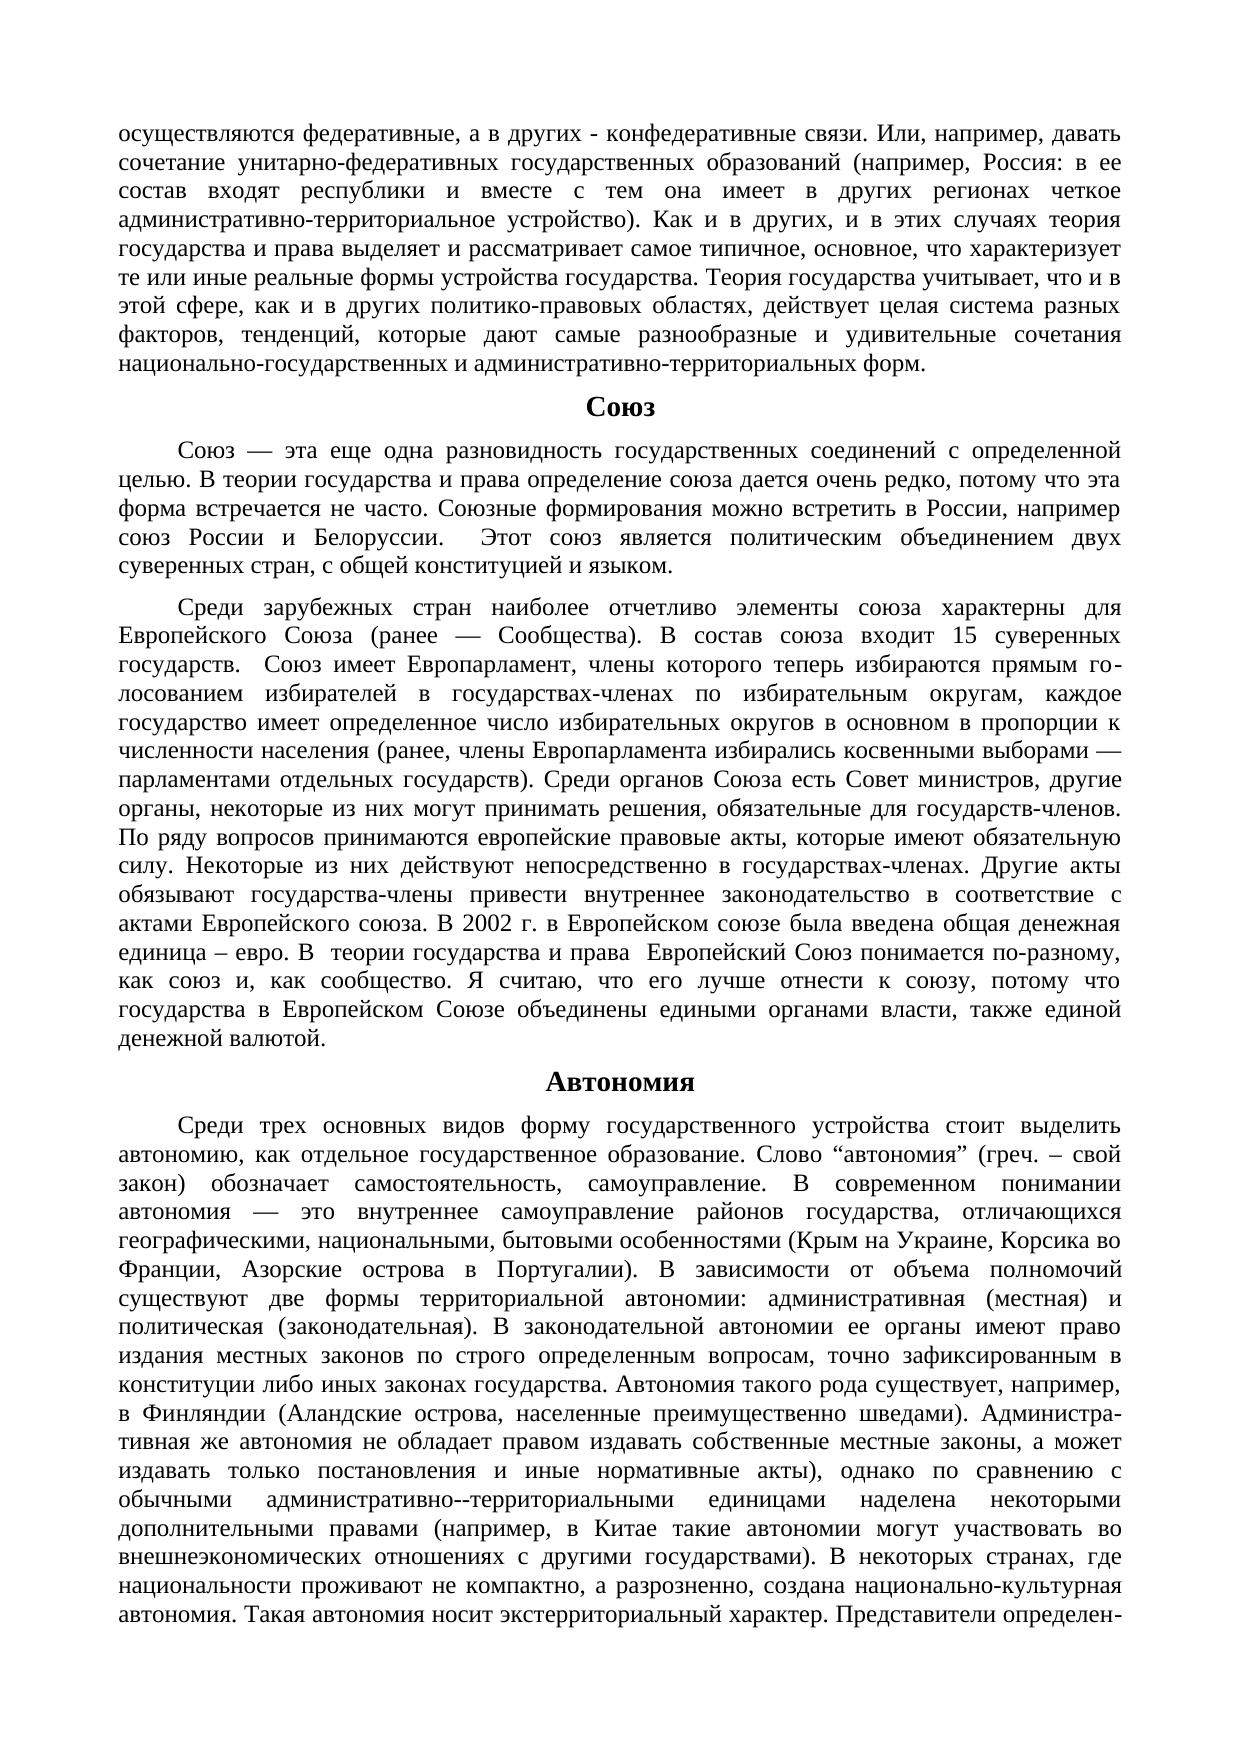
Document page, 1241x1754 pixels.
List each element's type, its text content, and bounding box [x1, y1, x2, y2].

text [118, 118, 1122, 377]
text Автономия [118, 1064, 1122, 1098]
text Союз — эта еще одна разновидность государственных соединений с определенной целью. В теории государства и права определение союза дается очень редко, потому что эта форма встречается не часто. Союзные формирования можно встретить в России, например союз России и Белоруссии. Этот союз является политическим объединением двух суверенных стран, с общей конституцией и языком. [118, 435, 1122, 579]
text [118, 1110, 1122, 1628]
text Союз [118, 389, 1122, 423]
text Среди зарубежных стран наиболее отчетливо элементы союза характерны для Европейского Союза (ранее — Сообщества). В состав союза входит 15 суверенных государств. Союз имеет Европарламент, члены которого теперь избираются прямым голосованием избирателей в государствах-членах по избирательным округам, каждое государство имеет определенное число избирательных округов в основном в пропорции к численности населения (ранее, члены Европарламента избирались косвенными выборами — парламентами отдельных государств). Среди органов Союза есть Совет министров, другие органы, некоторые из них могут принимать решения, обязательные для государств-членов. По ряду вопросов принимаются европейские правовые акты, которые имеют обязательную силу. Некоторые из них действуют непосредственно в государствах-членах. Другие акты обязывают государства-члены привести внутреннее законодательство в соответствие с актами Европейского союза. В 2002 г. в Европейском союзе была введена общая денежная единица – евро. В теории государства и права Европейский Союз понимается по-разному, как союз и, как сообщество. Я считаю, что его лучше отнести к союзу, потому что государства в Европейском Союзе объединены едиными органами власти, также единой денежной валютой. [118, 592, 1122, 1052]
